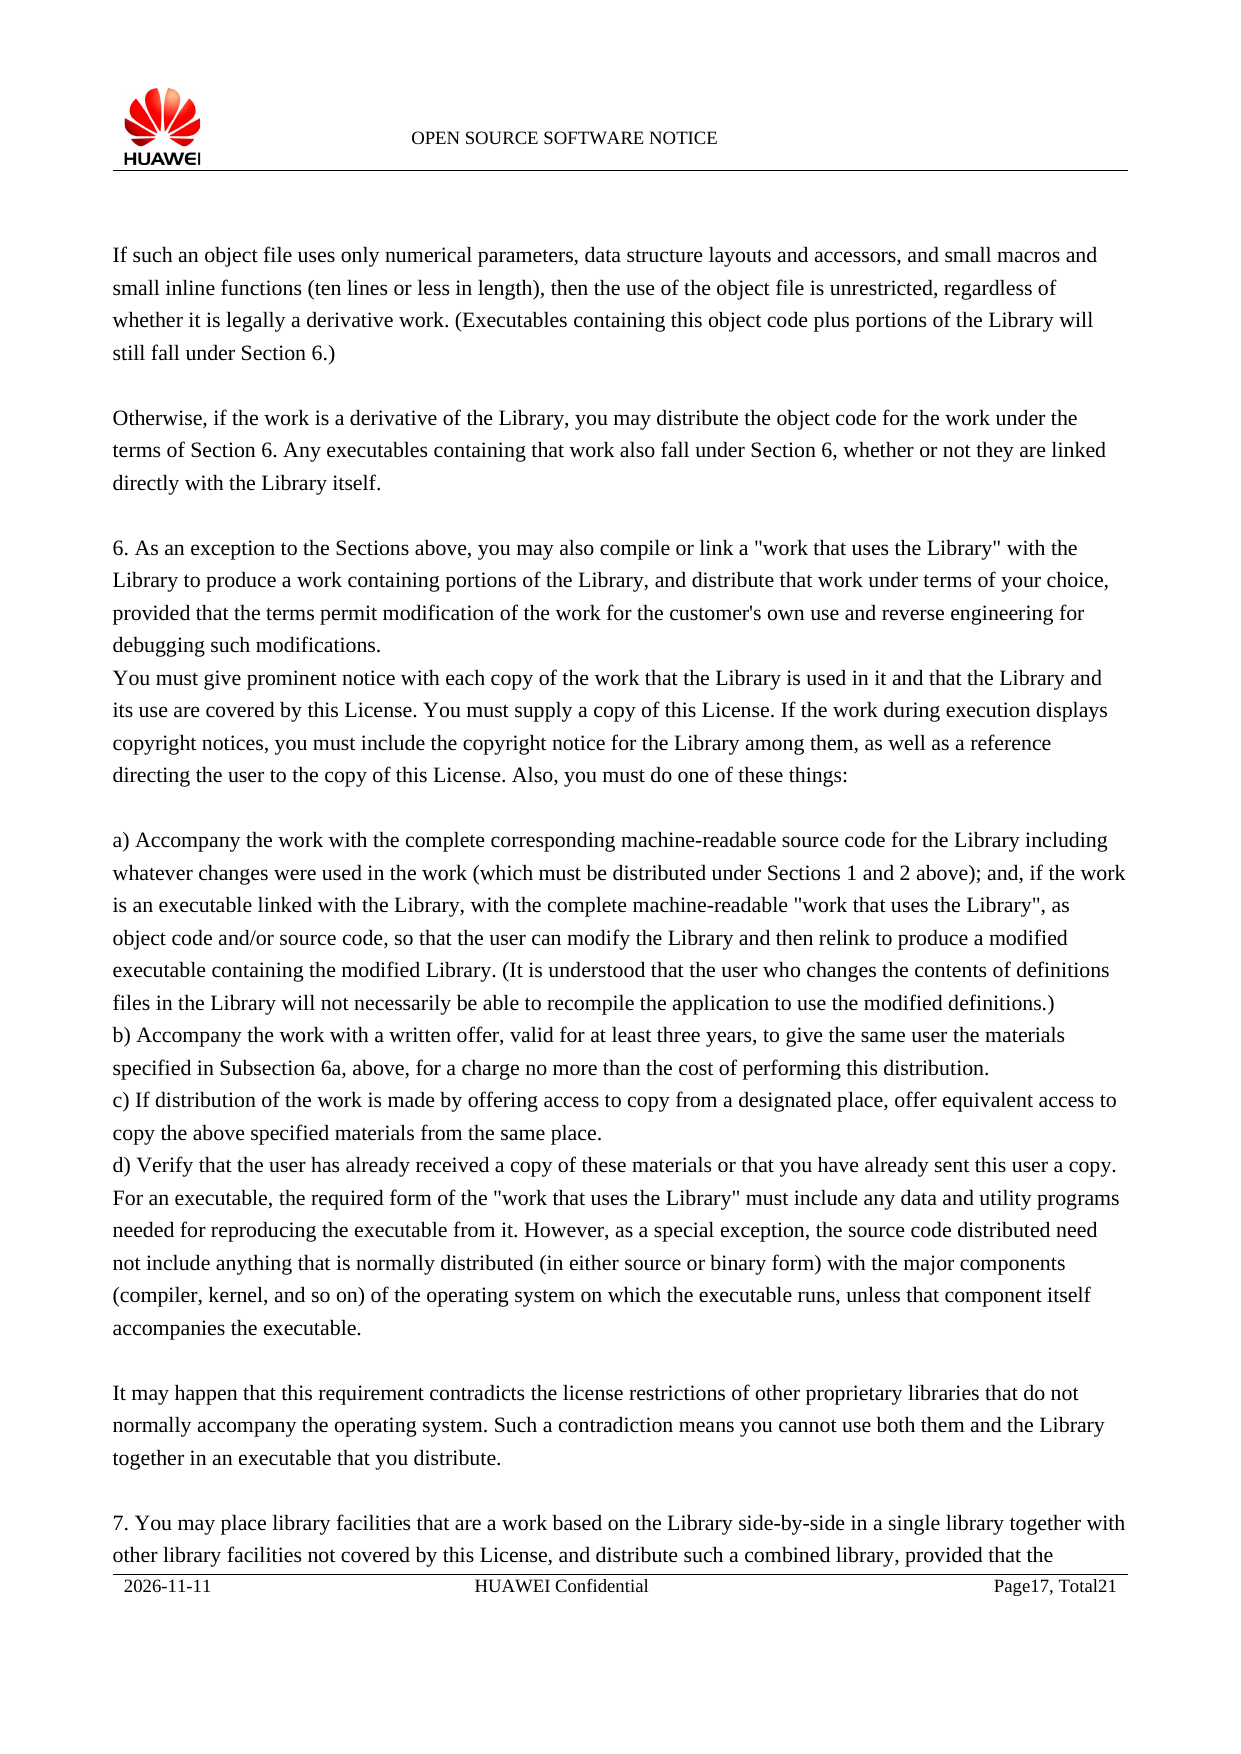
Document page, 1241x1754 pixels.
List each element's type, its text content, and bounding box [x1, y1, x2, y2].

picture [124, 88, 201, 165]
